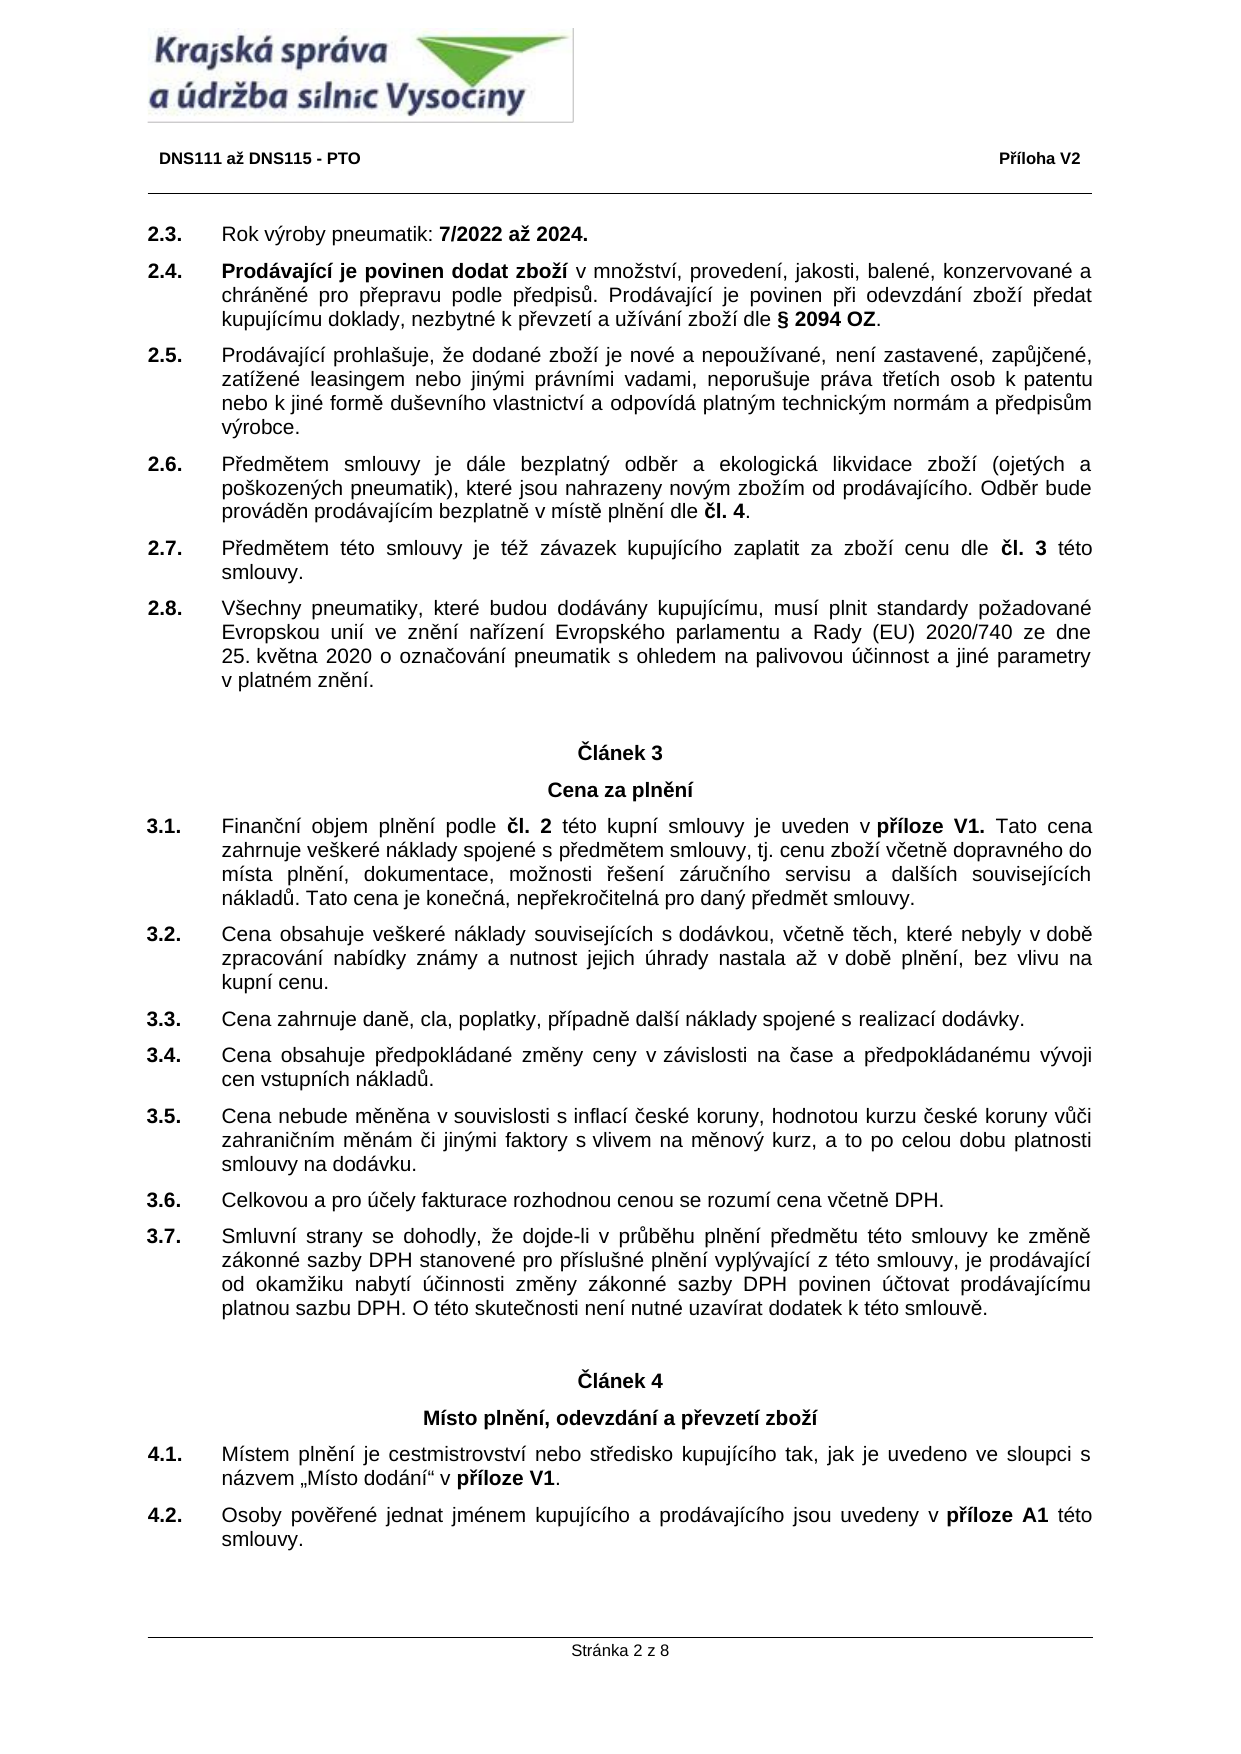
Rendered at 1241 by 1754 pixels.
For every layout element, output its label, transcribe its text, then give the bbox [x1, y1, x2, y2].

list Smluvní strany se dohodly, že dojde-li v průběhu plnění předmětu této smlouvy ke změně zákonné sazby DPH stanovené pro příslušné plnění vyplývající z této smlouvy, je prodávající od okamžiku nabytí účinnosti změny zákonné sazby DPH povinen účtovat prodávajícímu platnou sazbu DPH. O této skutečnosti není nutné uzavírat dodatek k této smlouvě. [146, 1224, 1093, 1320]
list Prodávající je povinen dodat zboží v množství, provedení, jakosti, balené, konzervované a chráněné pro přepravu podle předpisů. Prodávající je povinen při odevzdání zboží předat kupujícímu doklady, nezbytné k převzetí a užívání zboží dle § 2094 OZ. [148, 259, 1093, 331]
text Cena za plnění [148, 777, 1093, 801]
list Předmětem smlouvy je dále bezplatný odběr a ekologická likvidace zboží (ojetých a poškozených pneumatik), které jsou nahrazeny novým zbožím od prodávajícího. Odběr bude prováděn prodávajícím bezplatně v místě plnění dle čl. 4. [148, 451, 1093, 523]
text Článek 3 [148, 741, 1093, 765]
list Cena obsahuje veškeré náklady souvisejících s dodávkou, včetně těch, které nebyly v době zpracování nabídky známy a nutnost jejich úhrady nastala až v době plnění, bez vlivu na kupní cenu. [146, 922, 1093, 994]
list Prodávající prohlašuje, že dodané zboží je nové a nepoužívané, není zastavené, zapůjčené, zatížené leasingem nebo jinými právními vadami, neporušuje práva třetích osob k patentu nebo k jiné formě duševního vlastnictví a odpovídá platným technickým normám a předpisům výrobce. [148, 343, 1093, 439]
text Místo plnění, odevzdání a převzetí zboží [148, 1406, 1093, 1429]
list Osoby pověřené jednat jménem kupujícího a prodávajícího jsou uvedeny v příloze A1 této smlouvy. [148, 1502, 1093, 1550]
list Celkovou a pro účely fakturace rozhodnou cenou se rozumí cena včetně DPH. [146, 1188, 1093, 1212]
list Cena zahrnuje daně, cla, poplatky, případně další náklady spojené s realizací dodávky. [146, 1007, 1093, 1031]
list Předmětem této smlouvy je též závazek kupujícího zaplatit za zboží cenu dle čl. 3 této smlouvy. [148, 536, 1093, 584]
picture [147, 28, 574, 124]
list Cena nebude měněna v souvislosti s inflací české koruny, hodnotou kurzu české koruny vůči zahraničním měnám či jinými faktory s vlivem na měnový kurz, a to po celou dobu platnosti smlouvy na dodávku. [146, 1103, 1093, 1175]
list Místem plnění je cestmistrovství nebo středisko kupujícího tak, jak je uvedeno ve sloupci s názvem „Místo dodání“ v příloze V1. [148, 1442, 1093, 1490]
list Všechny pneumatiky, které budou dodávány kupujícímu, musí plnit standardy požadované Evropskou unií ve znění nařízení Evropského parlamentu a Rady (EU) 2020/740 ze dne 25. května 2020 o označování pneumatik s ohledem na palivovou účinnost a jiné parametry v platném znění. [148, 596, 1093, 692]
list Finanční objem plnění podle čl. 2 této kupní smlouvy je uveden v příloze V1. Tato cena zahrnuje veškeré náklady spojené s předmětem smlouvy, tj. cenu zboží včetně dopravného do místa plnění, dokumentace, možnosti řešení záručního servisu a dalších souvisejících nákladů. Tato cena je konečná, nepřekročitelná pro daný předmět smlouvy. [146, 814, 1093, 910]
list Rok výroby pneumatik: 7/2022 až 2024. [147, 222, 1093, 246]
text Článek 4 [148, 1369, 1093, 1393]
list Cena obsahuje předpokládané změny ceny v závislosti na čase a předpokládanému vývoji cen vstupních nákladů. [146, 1043, 1093, 1091]
